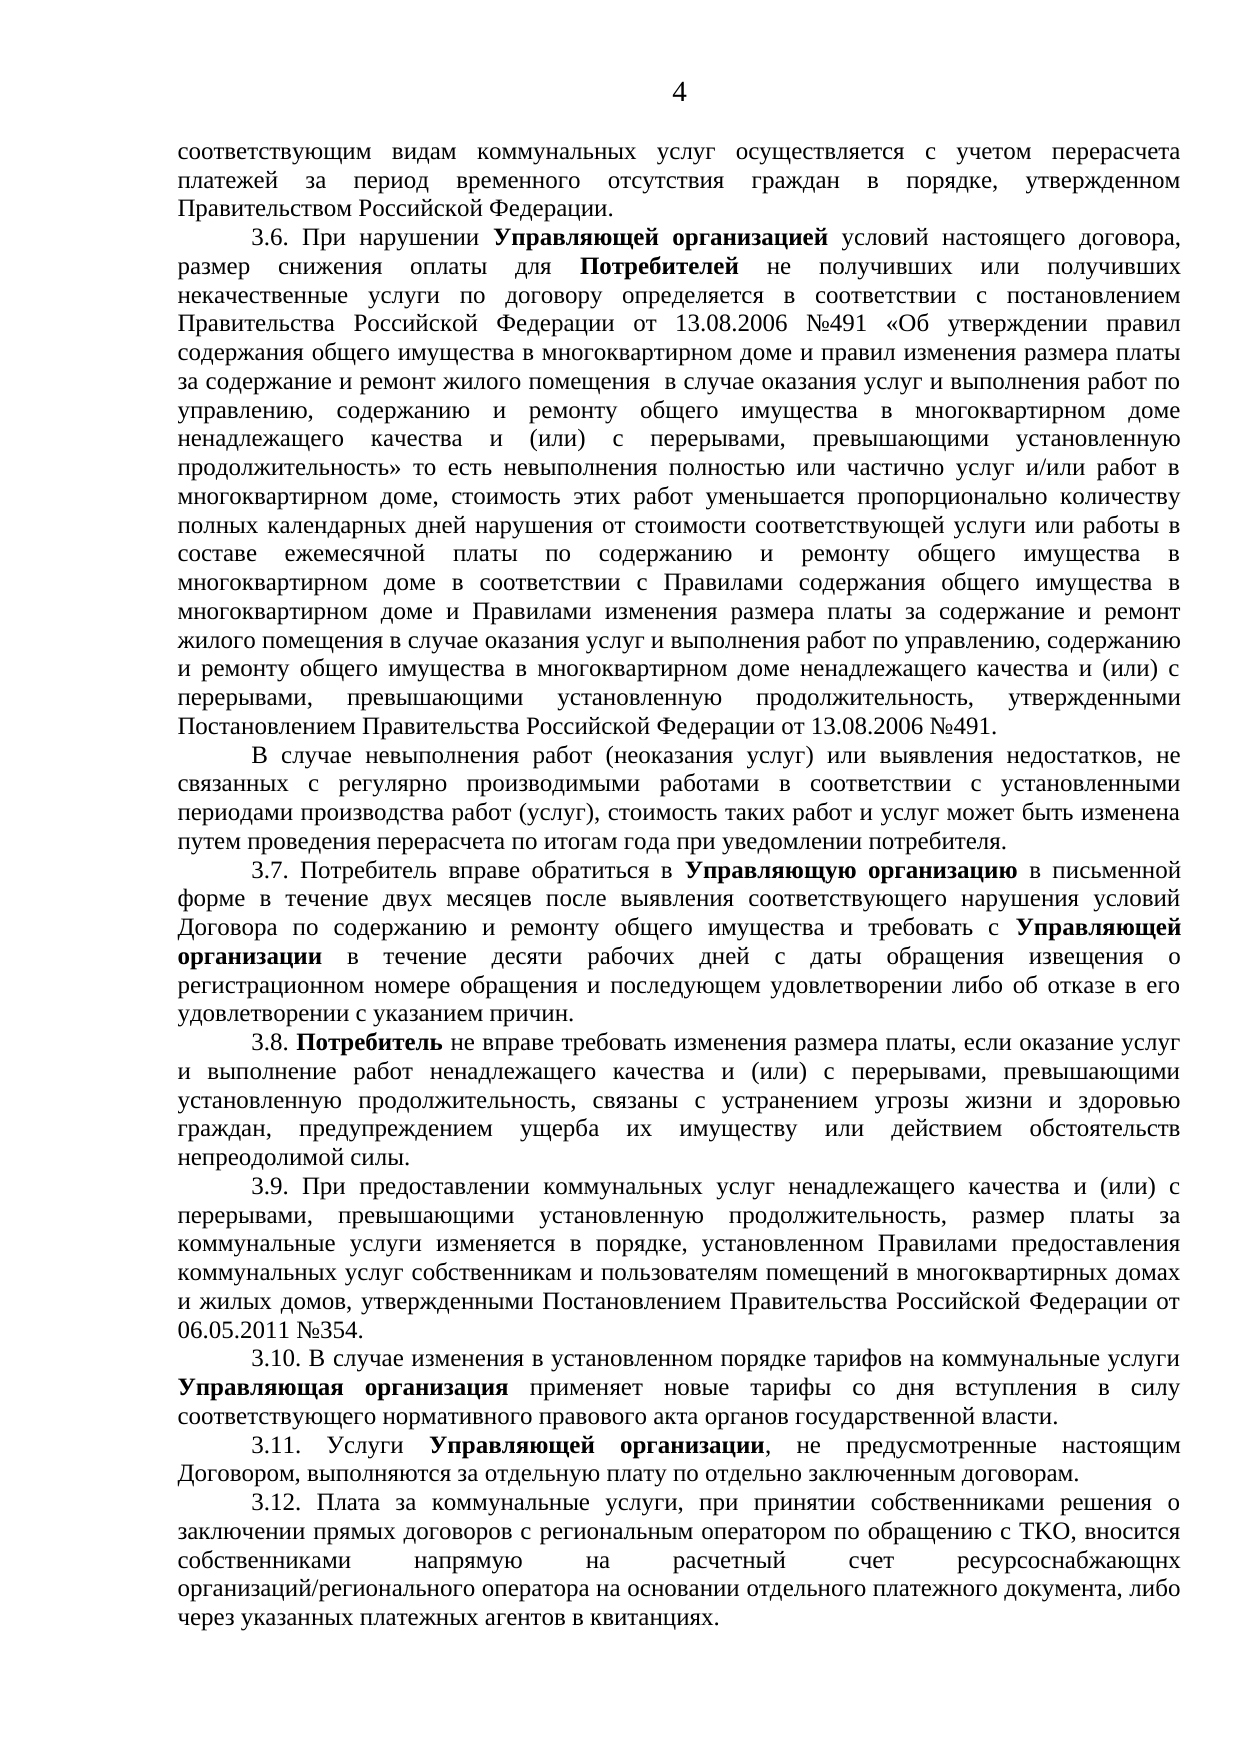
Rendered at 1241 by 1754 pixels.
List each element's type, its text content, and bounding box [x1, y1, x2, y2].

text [177, 136, 1181, 222]
text 3.9. При предоставлении коммунальных услуг ненадлежащего качества и (или) с перерывами, превышающими установленную продолжительность, размер платы за коммунальные услуги изменяется в порядке, установленном Правилами предоставления коммунальных услуг собственникам и пользователям помещений в многоквартирных домах и жилых домов, утвержденными Постановлением Правительства Российской Федерации от 06.05.2011 №354. [177, 1171, 1181, 1343]
text 3.7. Потребитель вправе обратиться в Управляющую организацию в письменной форме в течение двух месяцев после выявления соответствующего нарушения условий Договора по содержанию и ремонту общего имущества и требовать с Управляющей организации в течение десяти рабочих дней с даты обращения извещения о регистрационном номере обращения и последующем удовлетворении либо об отказе в его удовлетворении с указанием причин. [177, 855, 1181, 1027]
text 3.10. В случае изменения в установленном порядке тарифов на коммунальные услуги Управляющая организация применяет новые тарифы со дня вступления в силу соответствующего нормативного правового акта органов государственной власти. [177, 1343, 1181, 1430]
text 3.8. Потребитель не вправе требовать изменения размера платы, если оказание услуг и выполнение работ ненадлежащего качества и (или) с перерывами, превышающими установленную продолжительность, связаны с устранением угрозы жизни и здоровью граждан, предупреждением ущерба их имуществу или действием обстоятельств непреодолимой силы. [177, 1027, 1181, 1171]
text 3.6. При нарушении Управляющей организацией условий настоящего договора, размер снижения оплаты для Потребителей не получивших или получивших некачественные услуги по договору определяется в соответствии с постановлением Правительства Российской Федерации от 13.08.2006 №491 «Об утверждении правил содержания общего имущества в многоквартирном доме и правил изменения размера платы за содержание и ремонт жилого помещения в случае оказания услуг и выполнения работ по управлению, содержанию и ремонту общего имущества в многоквартирном доме ненадлежащего качества и (или) с перерывами, превышающими установленную продолжительность» то есть невыполнения полностью или частично услуг и/или работ в многоквартирном доме, стоимость этих работ уменьшается пропорционально количеству полных календарных дней нарушения от стоимости соответствующей услуги или работы в составе ежемесячной платы по содержанию и ремонту общего имущества в многоквартирном доме в соответствии с Правилами содержания общего имущества в многоквартирном доме и Правилами изменения размера платы за содержание и ремонт жилого помещения в случае оказания услуг и выполнения работ по управлению, содержанию и ремонту общего имущества в многоквартирном доме ненадлежащего качества и (или) с перерывами, превышающими установленную продолжительность, утвержденными Постановлением Правительства Российской Федерации от 13.08.2006 №491. [177, 222, 1181, 740]
text 3.12. Плата за коммунальные услуги, при принятии собственниками решения о заключении прямых договоров с региональным оператором по обращению с TKO, вносится собственниками напрямую на расчетный счет ресурсоснабжающнх организаций/регионального оператора на основании отдельного платежного документа, либо через указанных платежных агентов в квитанциях. [177, 1487, 1181, 1631]
text 3.11. Услуги Управляющей организации, не предусмотренные настоящим Договором, выполняются за отдельную плату по отдельно заключенным договорам. [177, 1430, 1181, 1487]
text В случае невыполнения работ (неоказания услуг) или выявления недостатков, не связанных с регулярно производимыми работами в соответствии с установленными периодами производства работ (услуг), стоимость таких работ и услуг может быть изменена путем проведения перерасчета по итогам года при уведомлении потребителя. [177, 740, 1181, 855]
